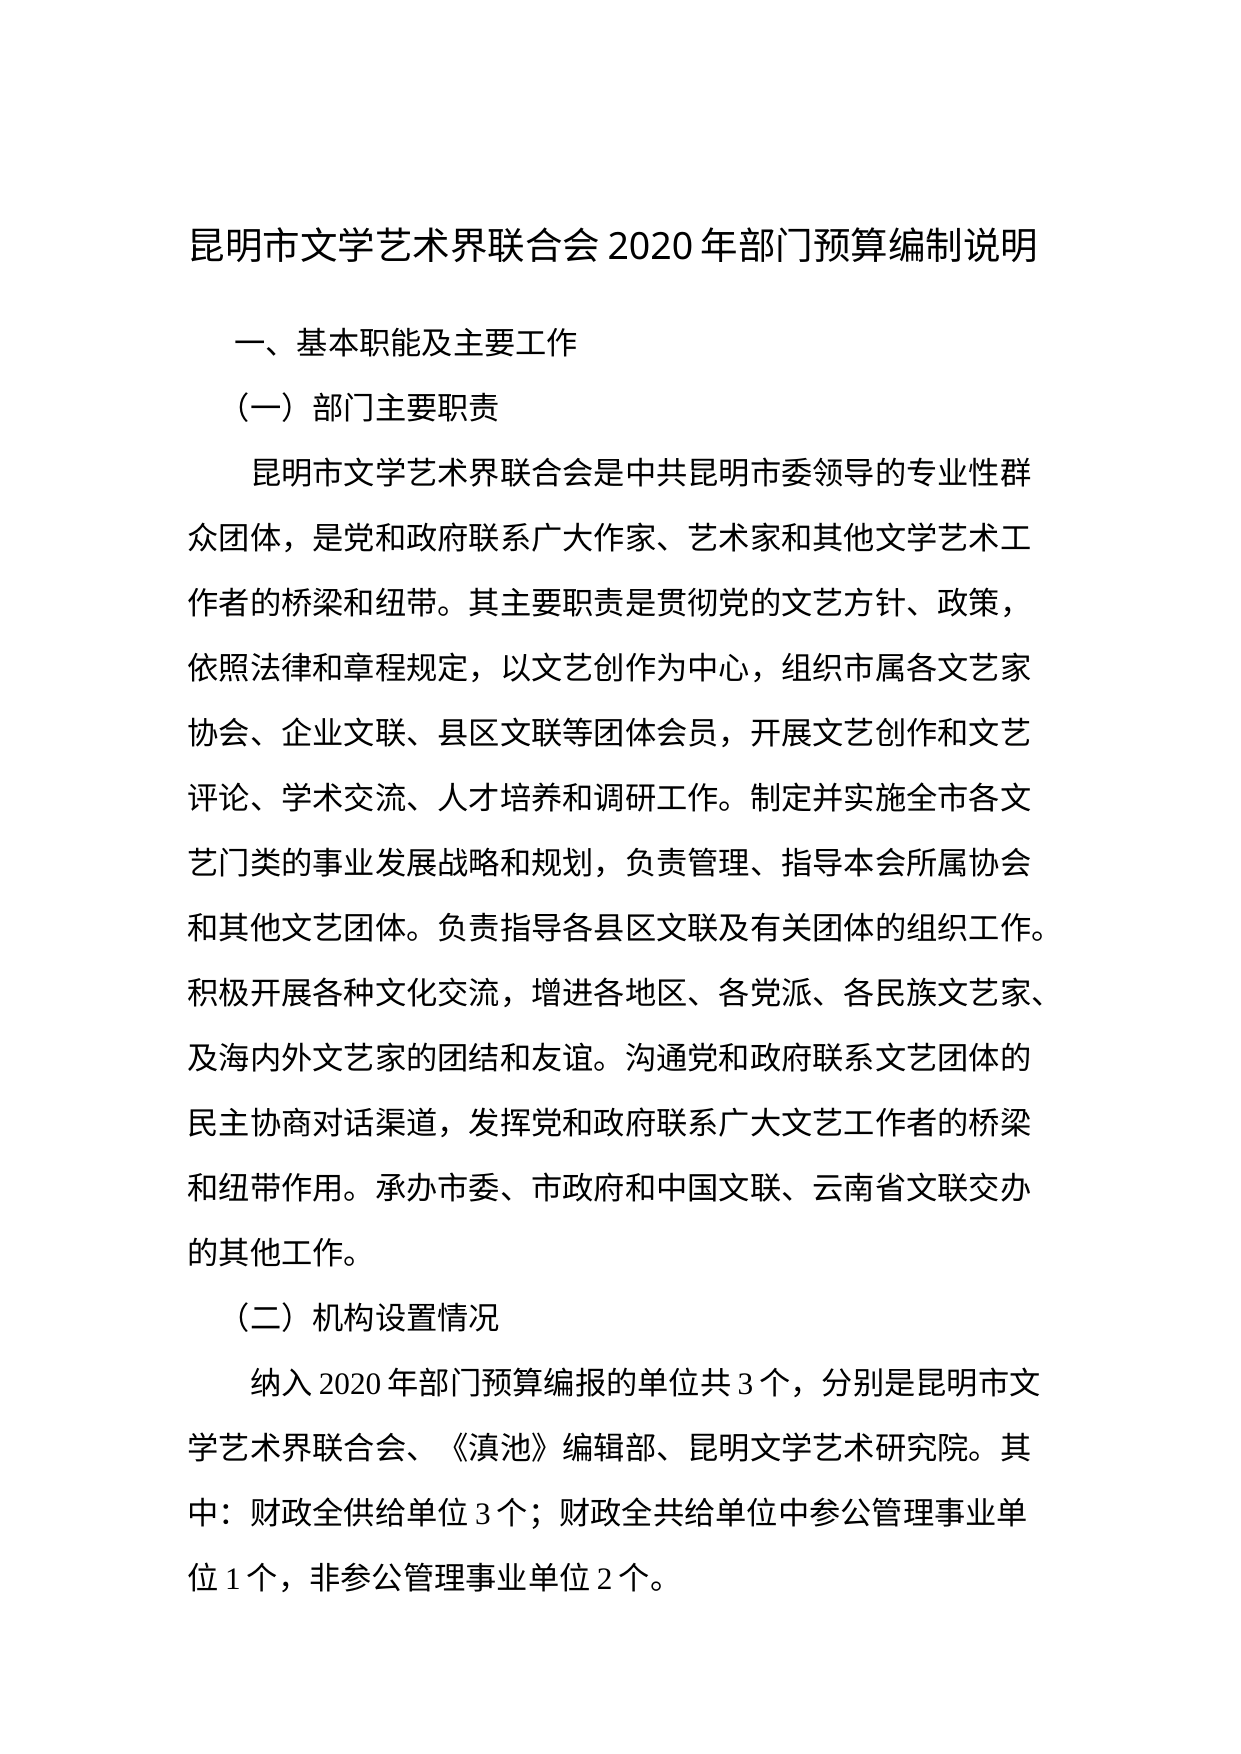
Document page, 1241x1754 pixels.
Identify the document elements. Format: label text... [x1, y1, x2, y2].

text （二）机构设置情况 [187, 1283, 1053, 1348]
text （一）部门主要职责 [187, 373, 1053, 438]
text 纳入2020年部门预算编报的单位共3个，分别是昆明市文学艺术界联合会、《滇池》编辑部、昆明文学艺术研究院。其中：财政全供给单位3个；财政全共给单位中参公管理事业单位1个，非参公管理事业单位2个。 [187, 1348, 1053, 1608]
text 昆明市文学艺术界联合会是中共昆明市委领导的专业性群众团体，是党和政府联系广大作家、艺术家和其他文学艺术工作者的桥梁和纽带。其主要职责是贯彻党的文艺方针、政策，依照法律和章程规定，以文艺创作为中心，组织市属各文艺家协会、企业文联、县区文联等团体会员，开展文艺创作和文艺评论、学术交流、人才培养和调研工作。制定并实施全市各文艺门类的事业发展战略和规划，负责管理、指导本会所属协会和其他文艺团体。负责指导各县区文联及有关团体的组织工作。积极开展各种文化交流，增进各地区、各党派、各民族文艺家、及海内外文艺家的团结和友谊。沟通党和政府联系文艺团体的民主协商对话渠道，发挥党和政府联系广大文艺工作者的桥梁和纽带作用。承办市委、市政府和中国文联、云南省文联交办的其他工作。 [187, 438, 1053, 1283]
text 一、基本职能及主要工作 [187, 308, 1053, 373]
text 昆明市文学艺术界联合会2020年部门预算编制说明 [187, 211, 1053, 276]
